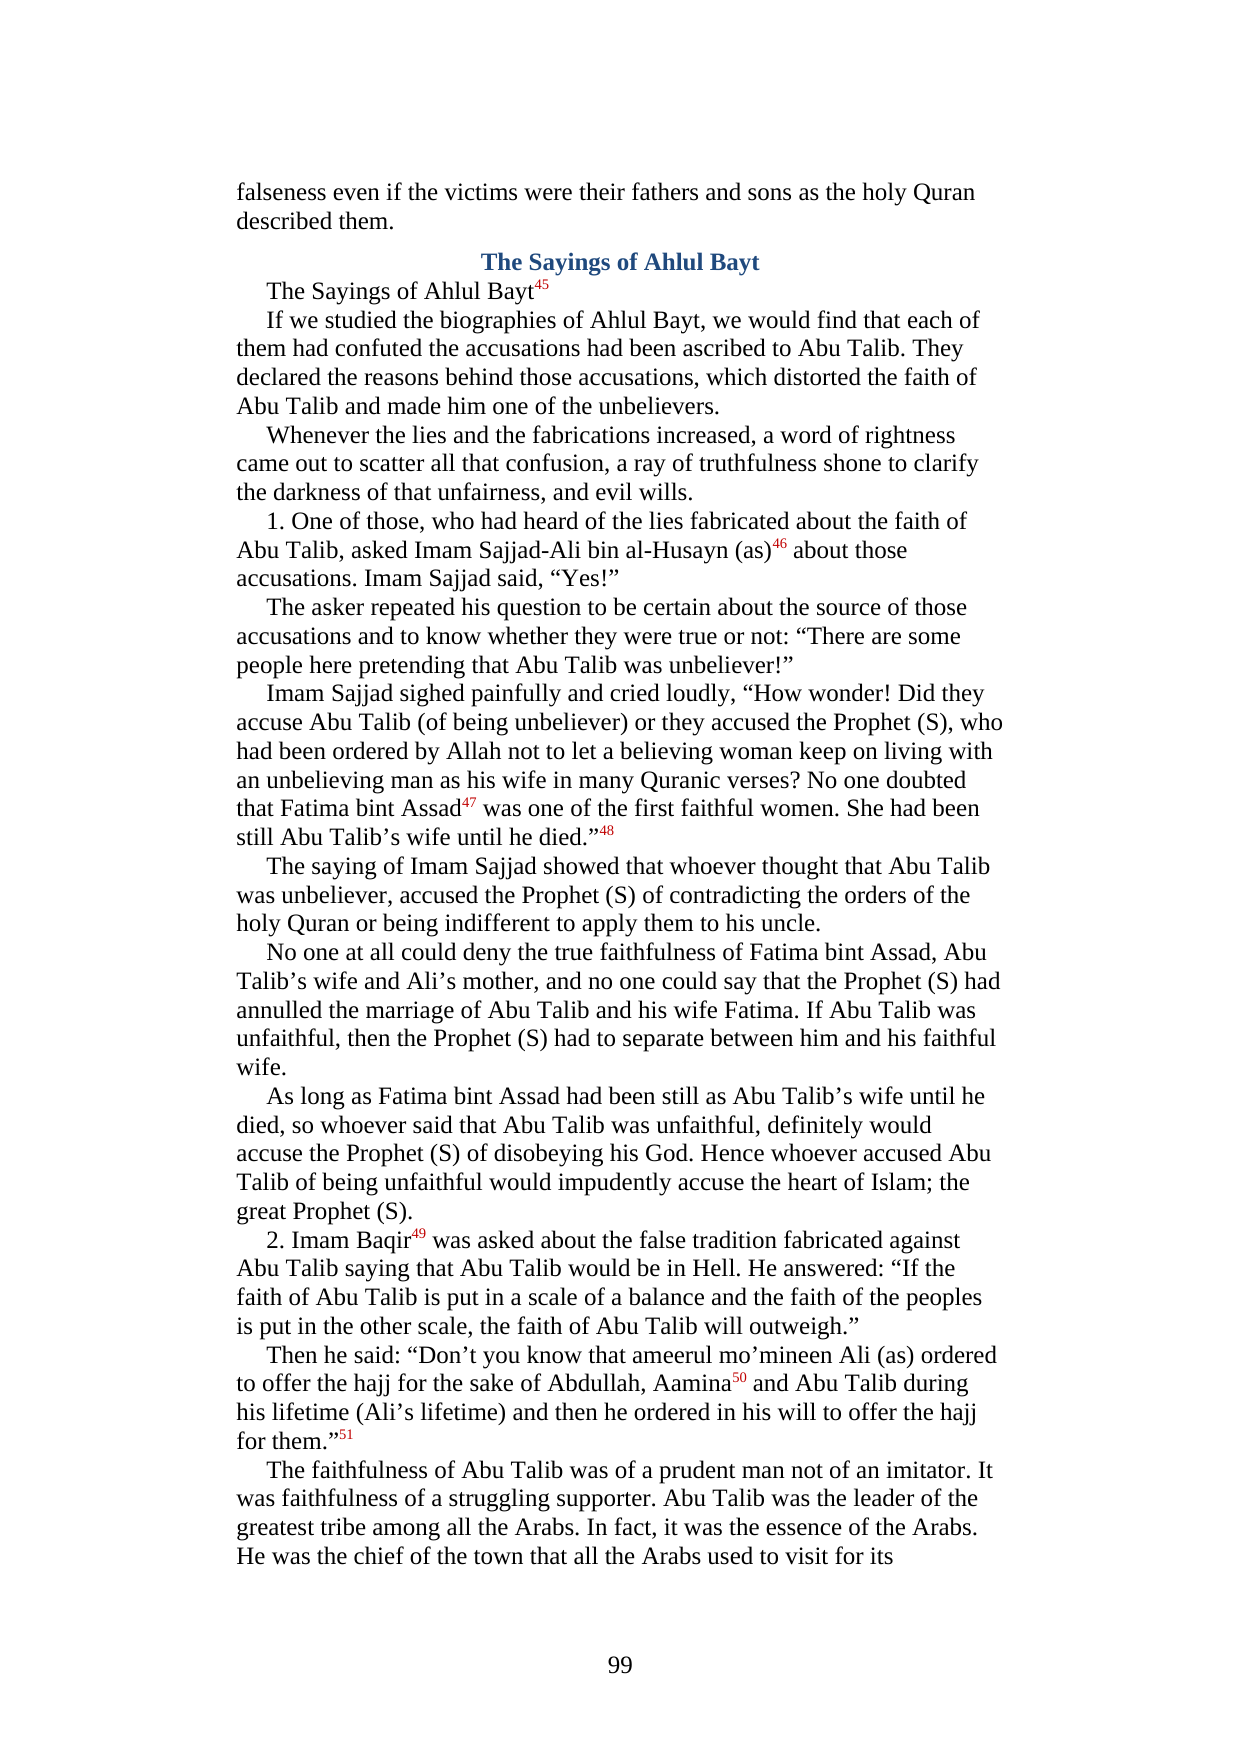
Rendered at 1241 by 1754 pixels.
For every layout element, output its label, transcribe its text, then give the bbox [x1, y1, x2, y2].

text Imam Sajjad sighed painfully and cried loudly, “How wonder! Did they accuse Abu Talib (of being unbeliever) or they accused the Prophet (S), who had been ordered by Allah not to let a believing woman keep on living with an unbelieving man as his wife in many Quranic verses? No one doubted that Fatima bint Assad47 was one of the first faithful women. She had been still Abu Talib’s wife until he died.”48 [236, 678, 1004, 851]
text As long as Fatima bint Assad had been still as Abu Talib’s wife until he died, so whoever said that Abu Talib was unfaithful, definitely would accuse the Prophet (S) of disobeying his God. Hence whoever accused Abu Talib of being unfaithful would impudently accuse the heart of Islam; the great Prophet (S). [236, 1081, 1004, 1225]
text 1. One of those, who had heard of the lies fabricated about the faith of Abu Talib, asked Imam Sajjad-Ali bin al-Husayn (as)46 about those accusations. Imam Sajjad said, “Yes!” [236, 506, 1004, 592]
text If we studied the biographies of Ahlul Bayt, we would find that each of them had confuted the accusations had been ascribed to Abu Talib. They declared the reasons behind those accusations, which distorted the faith of Abu Talib and made him one of the unbelievers. [236, 305, 1004, 420]
text The asker repeated his question to be certain about the source of those accusations and to know whether they were true or not: “There are some people here pretending that Abu Talib was unbeliever!” [236, 592, 1004, 678]
text 2. Imam Baqir49 was asked about the false tradition fabricated against Abu Talib saying that Abu Talib would be in Hell. He answered: “If the faith of Abu Talib is put in a scale of a balance and the faith of the peoples is put in the other scale, the faith of Abu Talib will outweigh.” [236, 1225, 1004, 1340]
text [236, 1455, 1004, 1570]
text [236, 177, 1004, 235]
text The saying of Imam Sajjad showed that whoever thought that Abu Talib was unbeliever, accused the Prophet (S) of contradicting the orders of the holy Quran or being indifferent to apply them to his uncle. [236, 851, 1004, 937]
text Then he said: “Don’t you know that ameerul mo’mineen Ali (as) ordered to offer the hajj for the sake of Abdullah, Aamina50 and Abu Talib during his lifetime (Ali’s lifetime) and then he ordered in his will to offer the hajj for them.”51 [236, 1340, 1004, 1455]
text The Sayings of Ahlul Bayt45 [236, 276, 1004, 305]
subtitle The Sayings of Ahlul Bayt [236, 247, 1004, 276]
text Whenever the lies and the fabrications increased, a word of rightness came out to scatter all that confusion, a ray of truthfulness shone to clarify the darkness of that unfairness, and evil wills. [236, 420, 1004, 506]
text No one at all could deny the true faithfulness of Fatima bint Assad, Abu Talib’s wife and Ali’s mother, and no one could say that the Prophet (S) had annulled the marriage of Abu Talib and his wife Fatima. If Abu Talib was unfaithful, then the Prophet (S) had to separate between him and his faithful wife. [236, 937, 1004, 1081]
